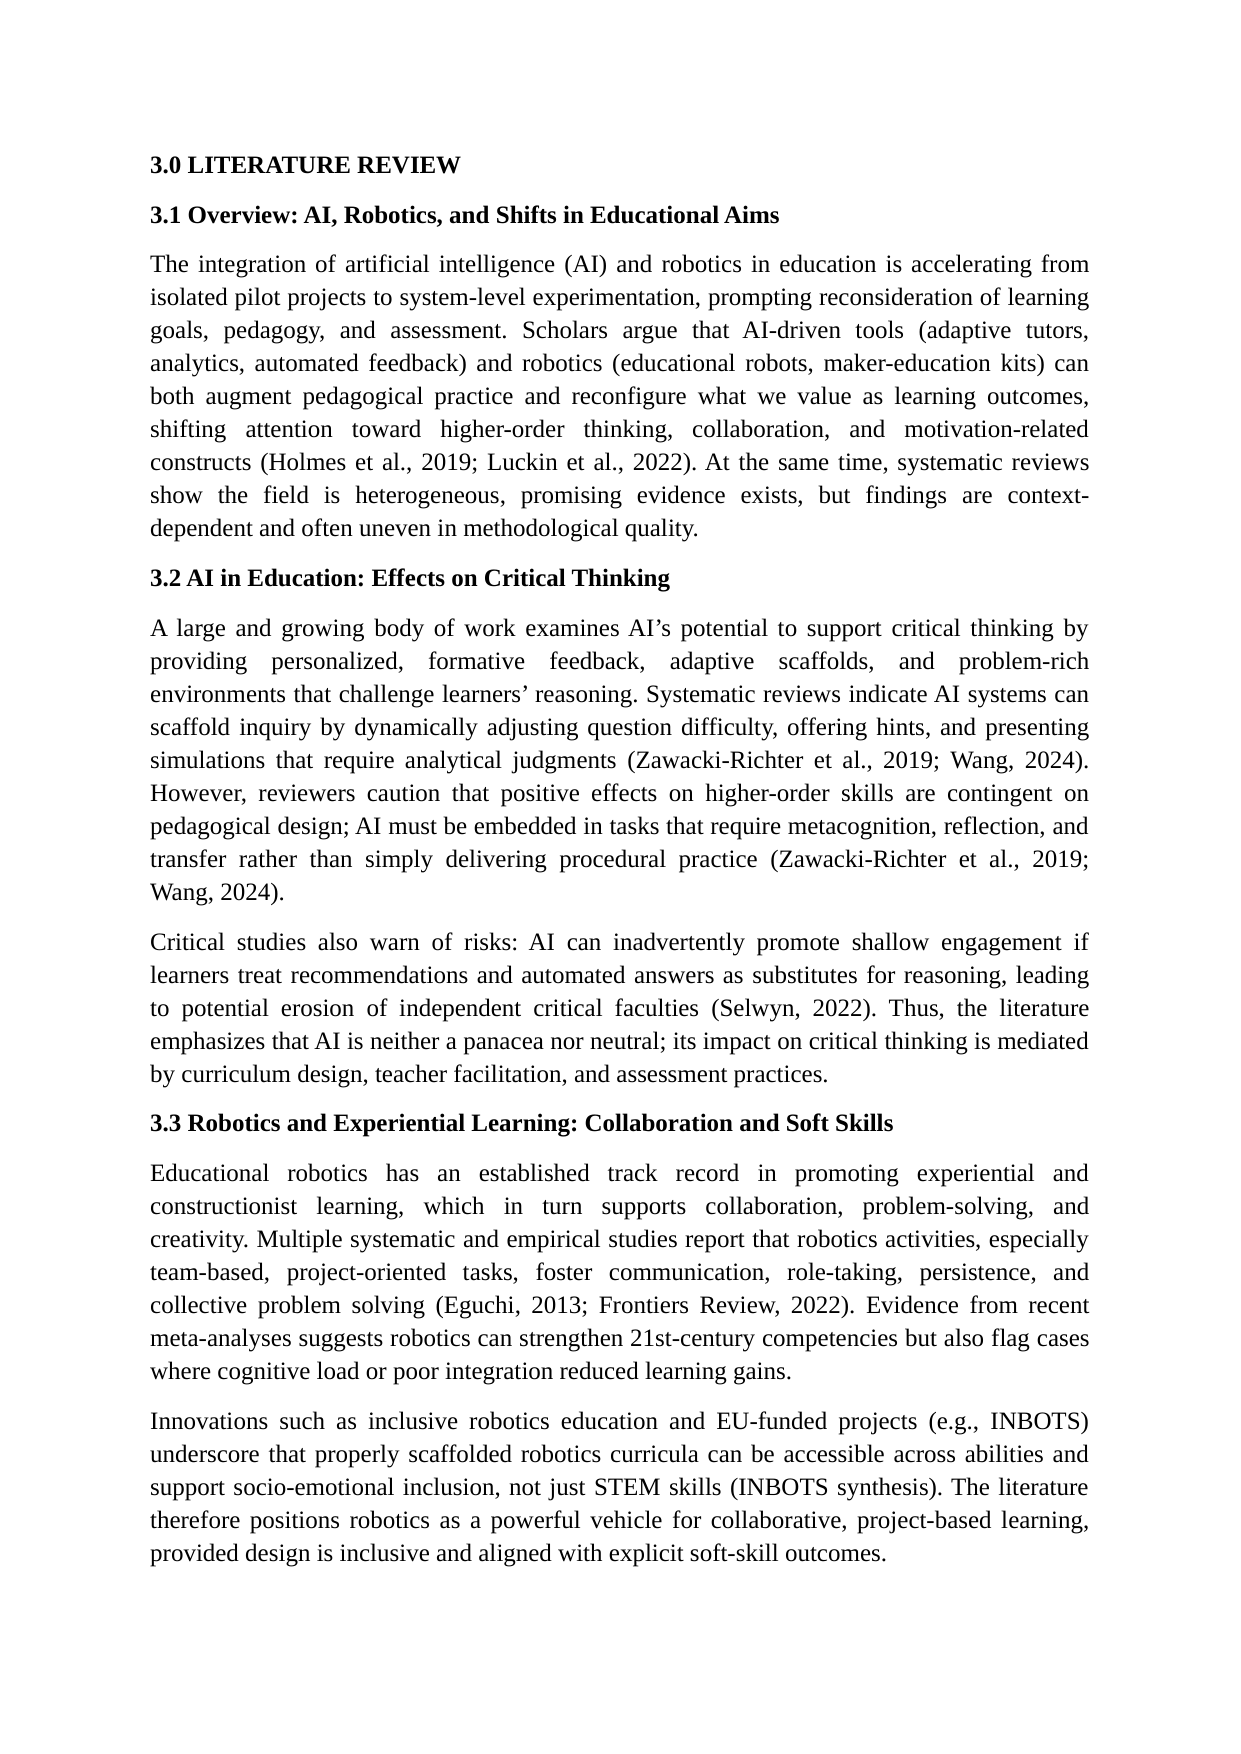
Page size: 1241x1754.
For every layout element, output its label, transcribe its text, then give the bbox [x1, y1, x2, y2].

text 3.2 AI in Education: Effects on Critical Thinking [150, 563, 1090, 592]
text A large and growing body of work examines AI’s potential to support critical thinking by providing personalized, formative feedback, adaptive scaffolds, and problem-rich environments that challenge learners’ reasoning. Systematic reviews indicate AI systems can scaffold inquiry by dynamically adjusting question difficulty, offering hints, and presenting simulations that require analytical judgments (Zawacki-Richter et al., 2019; Wang, 2024). However, reviewers caution that positive effects on higher-order skills are contingent on pedagogical design; AI must be embedded in tasks that require metacognition, reflection, and transfer rather than simply delivering procedural practice (Zawacki-Richter et al., 2019; Wang, 2024). [150, 613, 1090, 906]
text The integration of artificial intelligence (AI) and robotics in education is accelerating from isolated pilot projects to system-level experimentation, prompting reconsideration of learning goals, pedagogy, and assessment. Scholars argue that AI-driven tools (adaptive tutors, analytics, automated feedback) and robotics (educational robots, maker-education kits) can both augment pedagogical practice and reconfigure what we value as learning outcomes, shifting attention toward higher-order thinking, collaboration, and motivation-related constructs (Holmes et al., 2019; Luckin et al., 2022). At the same time, systematic reviews show the field is heterogeneous, promising evidence exists, but findings are context-dependent and often uneven in methodological quality. [150, 249, 1090, 542]
text Innovations such as inclusive robotics education and EU-funded projects (e.g., INBOTS) underscore that properly scaffolded robotics curricula can be accessible across abilities and support socio-emotional inclusion, not just STEM skills (INBOTS synthesis). The literature therefore positions robotics as a powerful vehicle for collaborative, project-based learning, provided design is inclusive and aligned with explicit soft-skill outcomes. [150, 1406, 1090, 1567]
text 3.3 Robotics and Experiential Learning: Collaboration and Soft Skills [150, 1108, 1090, 1137]
text 3.1 Overview: AI, Robotics, and Shifts in Educational Aims [150, 200, 1090, 228]
text 3.0 LITERATURE REVIEW [150, 150, 1090, 179]
text Educational robotics has an established track record in promoting experiential and constructionist learning, which in turn supports collaboration, problem-solving, and creativity. Multiple systematic and empirical studies report that robotics activities, especially team-based, project-oriented tasks, foster communication, role-taking, persistence, and collective problem solving (Eguchi, 2013; Frontiers Review, 2022). Evidence from recent meta-analyses suggests robotics can strengthen 21st-century competencies but also flag cases where cognitive load or poor integration reduced learning gains. [150, 1158, 1090, 1385]
text Critical studies also warn of risks: AI can inadvertently promote shallow engagement if learners treat recommendations and automated answers as substitutes for reasoning, leading to potential erosion of independent critical faculties (Selwyn, 2022). Thus, the literature emphasizes that AI is neither a panacea nor neutral; its impact on critical thinking is mediated by curriculum design, teacher facilitation, and assessment practices. [150, 927, 1090, 1088]
